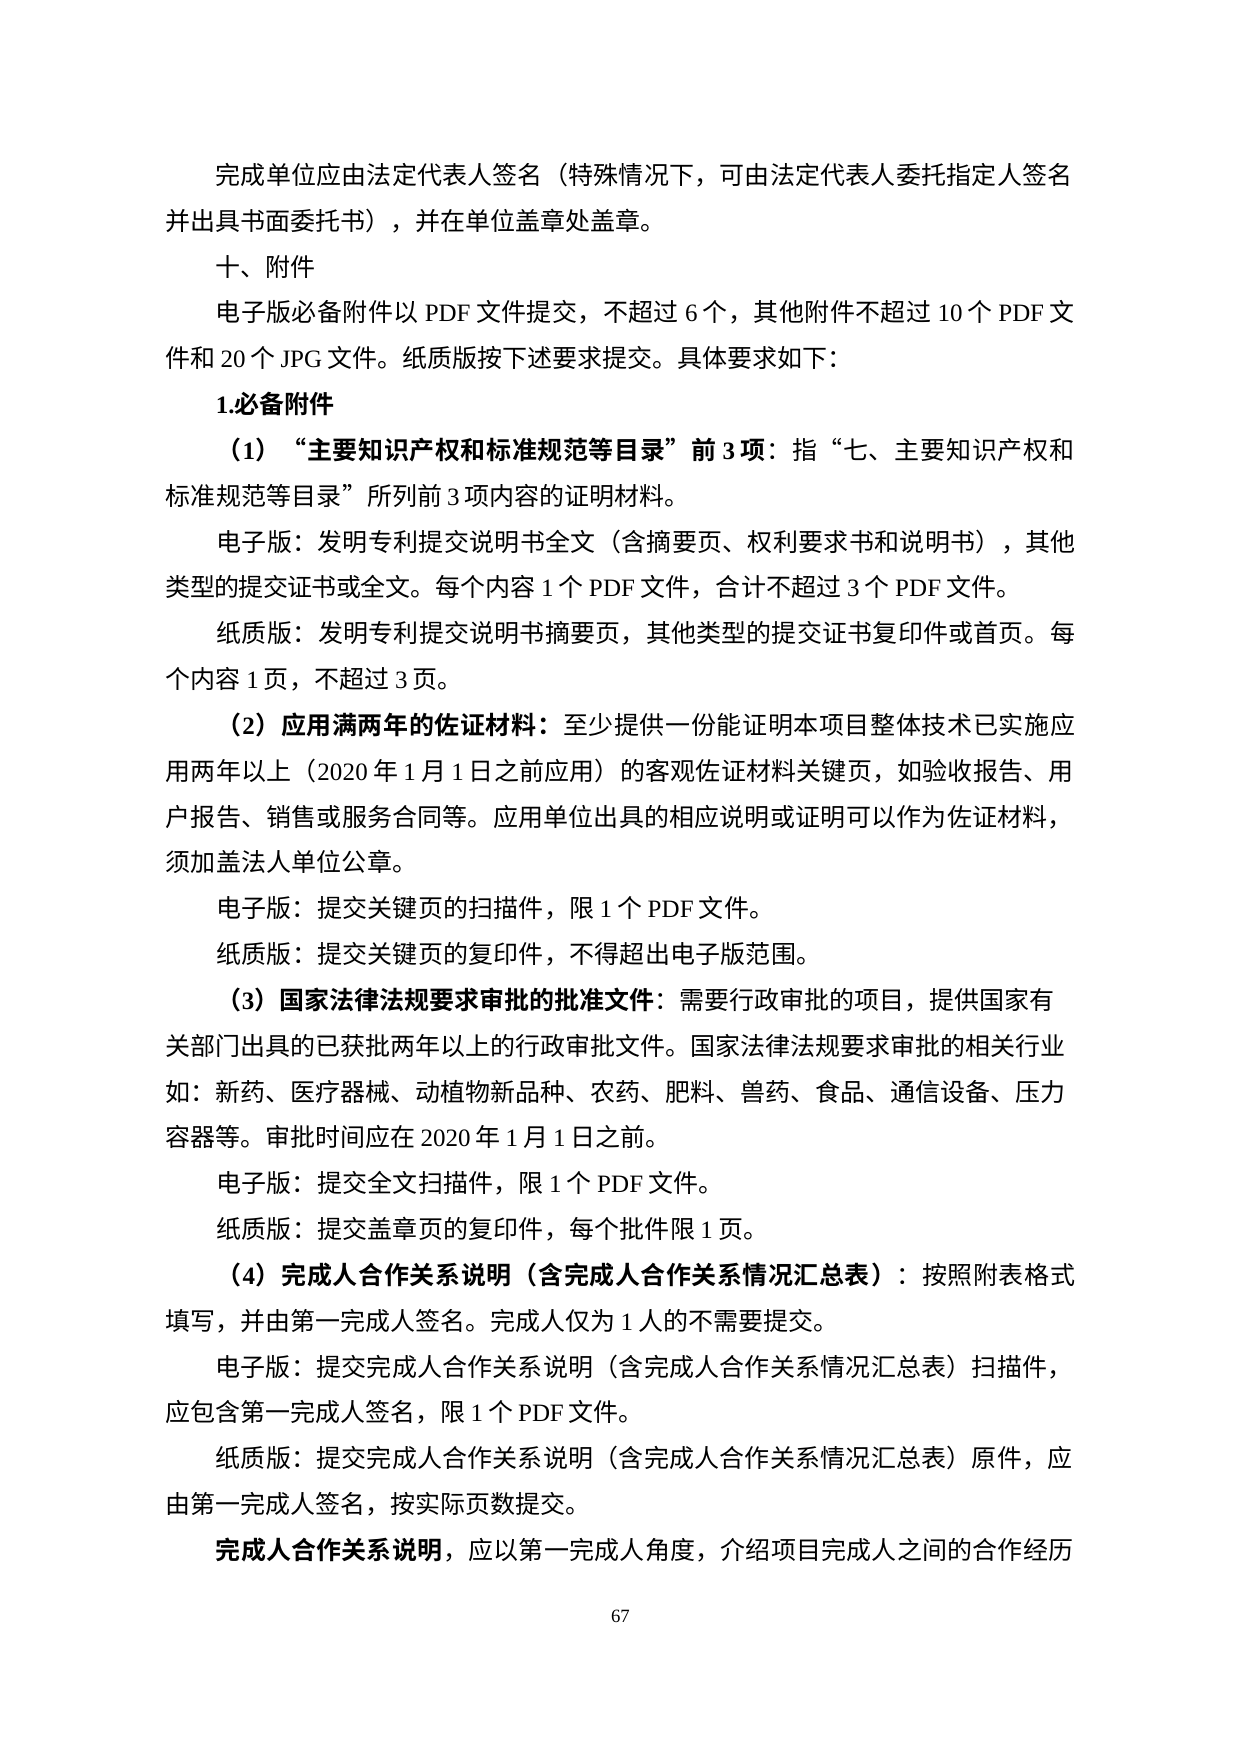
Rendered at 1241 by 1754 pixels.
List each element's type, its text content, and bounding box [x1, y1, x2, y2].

text 纸质版：提交盖章页的复印件，每个批件限1页。 [165, 1202, 1075, 1248]
text 纸质版：发明专利提交说明书摘要页，其他类型的提交证书复印件或首页。每个内容1页，不超过3页。 [165, 606, 1075, 698]
text 1.必备附件 [165, 377, 1075, 423]
text （3）国家法律法规要求审批的批准文件：需要行政审批的项目，提供国家有关部门出具的已获批两年以上的行政审批文件。国家法律法规要求审批的相关行业如：新药、医疗器械、动植物新品种、农药、肥料、兽药、食品、通信设备、压力容器等。审批时间应在2020年1月1日之前。 [165, 973, 1075, 1156]
text 电子版：提交全文扫描件，限1个PDF文件。 [165, 1156, 1075, 1202]
text （1）“主要知识产权和标准规范等目录”前3项：指“七、主要知识产权和标准规范等目录”所列前3项内容的证明材料。 [165, 423, 1075, 514]
text （2）应用满两年的佐证材料：至少提供一份能证明本项目整体技术已实施应用两年以上（2020年1月1日之前应用）的客观佐证材料关键页，如验收报告、用户报告、销售或服务合同等。应用单位出具的相应说明或证明可以作为佐证材料，须加盖法人单位公章。 [165, 698, 1075, 881]
text 纸质版：提交关键页的复印件，不得超出电子版范围。 [165, 927, 1075, 973]
text 纸质版：提交完成人合作关系说明（含完成人合作关系情况汇总表）原件，应由第一完成人签名，按实际页数提交。 [165, 1431, 1075, 1523]
text 电子版：提交完成人合作关系说明（含完成人合作关系情况汇总表）扫描件，应包含第一完成人签名，限1个PDF文件。 [165, 1339, 1075, 1431]
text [165, 1523, 1075, 1568]
text 电子版：发明专利提交说明书全文（含摘要页、权利要求书和说明书），其他类型的提交证书或全文。每个内容1个PDF文件，合计不超过3个PDF文件。 [165, 514, 1075, 606]
text 电子版必备附件以PDF文件提交，不超过6个，其他附件不超过10个PDF文件和20个JPG文件。纸质版按下述要求提交。具体要求如下： [165, 285, 1075, 377]
text （4）完成人合作关系说明（含完成人合作关系情况汇总表）：按照附表格式填写，并由第一完成人签名。完成人仅为1人的不需要提交。 [165, 1248, 1075, 1339]
text 十、附件 [165, 239, 1075, 285]
text 完成单位应由法定代表人签名（特殊情况下，可由法定代表人委托指定人签名并出具书面委托书），并在单位盖章处盖章。 [165, 148, 1075, 239]
text 电子版：提交关键页的扫描件，限1个PDF文件。 [165, 881, 1075, 927]
